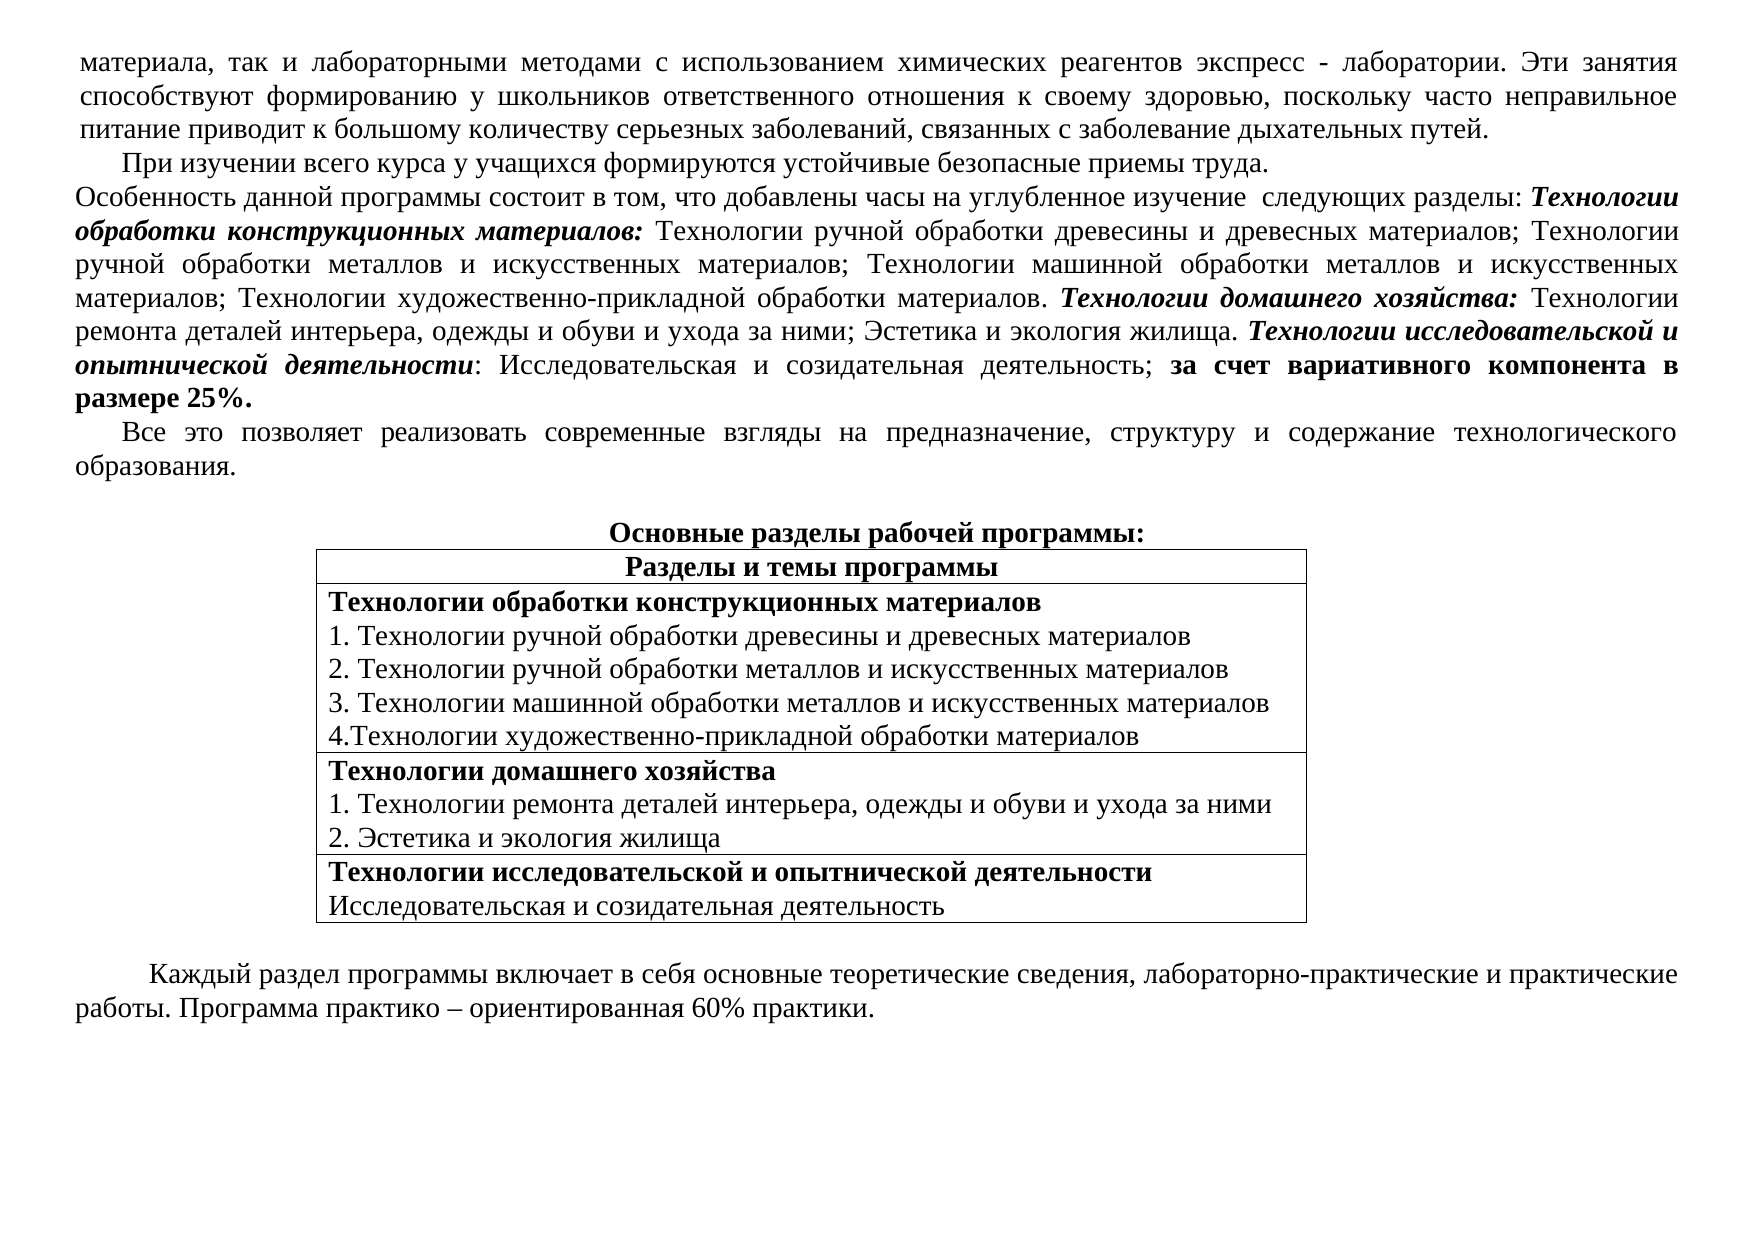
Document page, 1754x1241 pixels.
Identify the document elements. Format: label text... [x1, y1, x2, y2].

text Все это позволяет реализовать современные взгляды на предназначение, структуру и содержание технологического образования. [75, 414, 1677, 481]
text Особенность данной программы состоит в том, что добавлены часы на углубленное изучение следующих разделы: Технологии обработки конструкционных материалов: Технологии ручной обработки древесины и древесных материалов; Технологии ручной обработки металлов и искусственных материалов; Технологии машинной обработки металлов и искусственных материалов; Технологии художественно-прикладной обработки материалов. Технологии домашнего хозяйства: Технологии ремонта деталей интерьера, одежды и обуви и ухода за ними; Эстетика и экология жилища. Технологии исследовательской и опытнической деятельности: Исследовательская и созидательная деятельность; за счет вариативного компонента в размере 25%. [75, 179, 1679, 414]
table_cell Технологии исследовательской и опытнической деятельности Исследовательская и созидательная деятельность [317, 855, 1306, 922]
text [79, 44, 1679, 145]
list Каждый раздел программы включает в себя основные теоретические сведения, лабораторно-практические и практические работы. Программа практико – ориентированная 60% практики. [75, 956, 1679, 1023]
text При изучении всего курса у учащихся формируются устойчивые безопасные приемы труда. [79, 146, 1678, 179]
table_header Разделы и темы программы [317, 550, 1306, 583]
list Основные разделы рабочей программы: [75, 515, 1679, 548]
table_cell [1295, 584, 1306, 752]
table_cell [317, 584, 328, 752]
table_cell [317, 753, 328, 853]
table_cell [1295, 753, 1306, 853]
